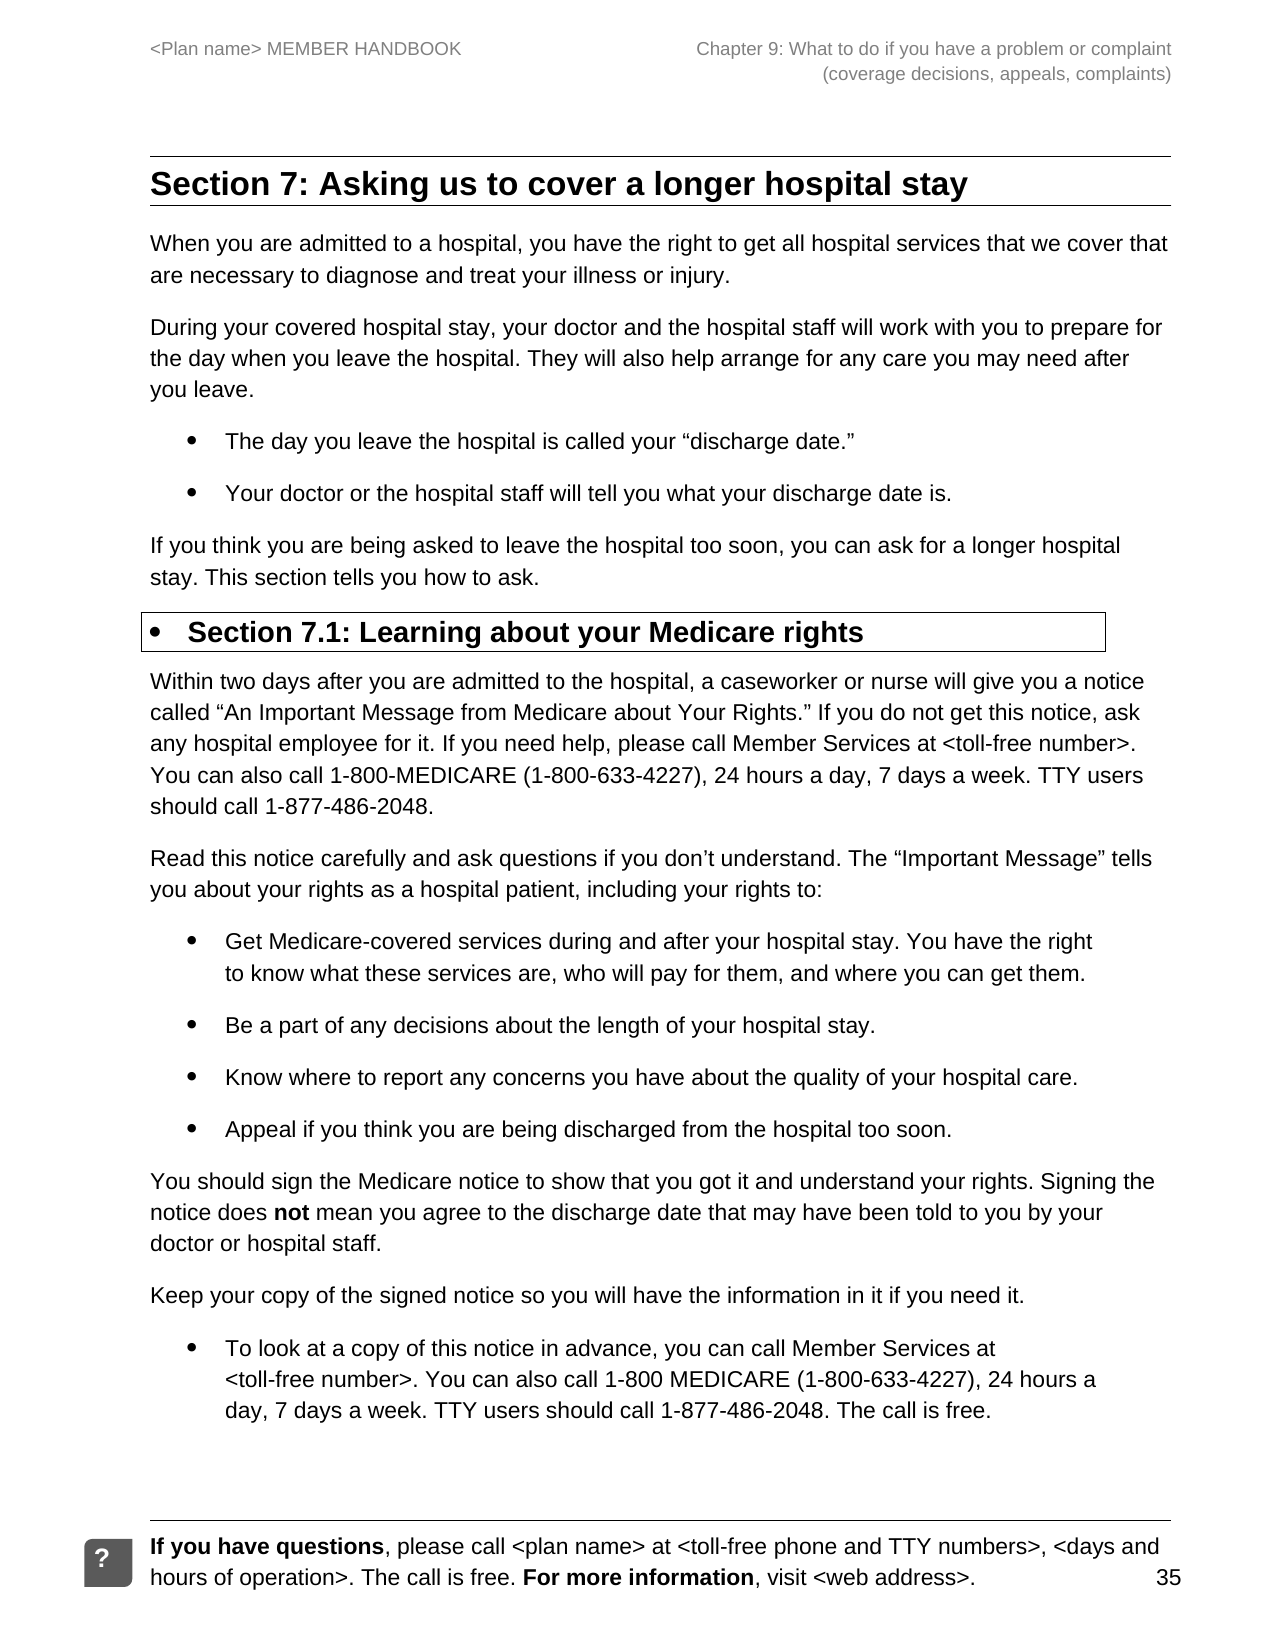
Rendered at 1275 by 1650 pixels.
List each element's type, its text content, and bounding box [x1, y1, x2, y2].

text During your covered hospital stay, your doctor and the hospital staff will work with you to prepare for the day when you leave the hospital. They will also help arrange for any care you may need after you leave. [150, 310, 1171, 404]
text Read this notice carefully and ask questions if you don’t understand. The “Important Message” tells you about your rights as a hospital patient, including your rights to: [150, 841, 1171, 904]
list Your doctor or the hospital staff will tell you what your discharge date is. [187, 477, 1096, 508]
list To look at a copy of this notice in advance, you can call Member Services at <toll-free number>. You can also call 1-800 MEDICARE (1-800-633-4227), 24 hours a day, 7 days a week. TTY users should call 1-877-486-2048. The call is free. [187, 1331, 1096, 1425]
list The day you leave the hospital is called your “discharge date.” [187, 425, 1096, 456]
list Keep your copy of the signed notice so you will have the information in it if you need it. [150, 1279, 1171, 1310]
list Appeal if you think you are being discharged from the hospital too soon. [187, 1112, 1096, 1143]
list Know where to report any concerns you have about the quality of your hospital care. [187, 1060, 1096, 1091]
list You should sign the Medicare notice to show that you got it and understand your rights. Signing the notice does not mean you agree to the discharge date that may have been told to you by your doctor or hospital staff. [150, 1164, 1171, 1258]
subtitle Section 7.1: Learning about your Medicare rights [142, 613, 1105, 651]
list Be a part of any decisions about the length of your hospital stay. [187, 1008, 1096, 1039]
text Within two days after you are admitted to the hospital, a caseworker or nurse will give you a notice called “An Important Message from Medicare about Your Rights.” If you do not get this notice, ask any hospital employee for it. If you need help, please call Member Services at <toll-free number>. You can also call 1-800-MEDICARE (1-800-633-4227), 24 hours a day, 7 days a week. TTY users should call 1-877-486-2048. [150, 664, 1171, 821]
text If you think you are being asked to leave the hospital too soon, you can ask for a longer hospital stay. This section tells you how to ask. [150, 529, 1171, 591]
list Get Medicare-covered services during and after your hospital stay. You have the right to know what these services are, who will pay for them, and where you can get them. [187, 925, 1096, 987]
text When you are admitted to a hospital, you have the right to get all hospital services that we cover that are necessary to diagnose and treat your illness or injury. [150, 227, 1171, 289]
subtitle Section 7: Asking us to cover a longer hospital stay [150, 157, 1171, 205]
